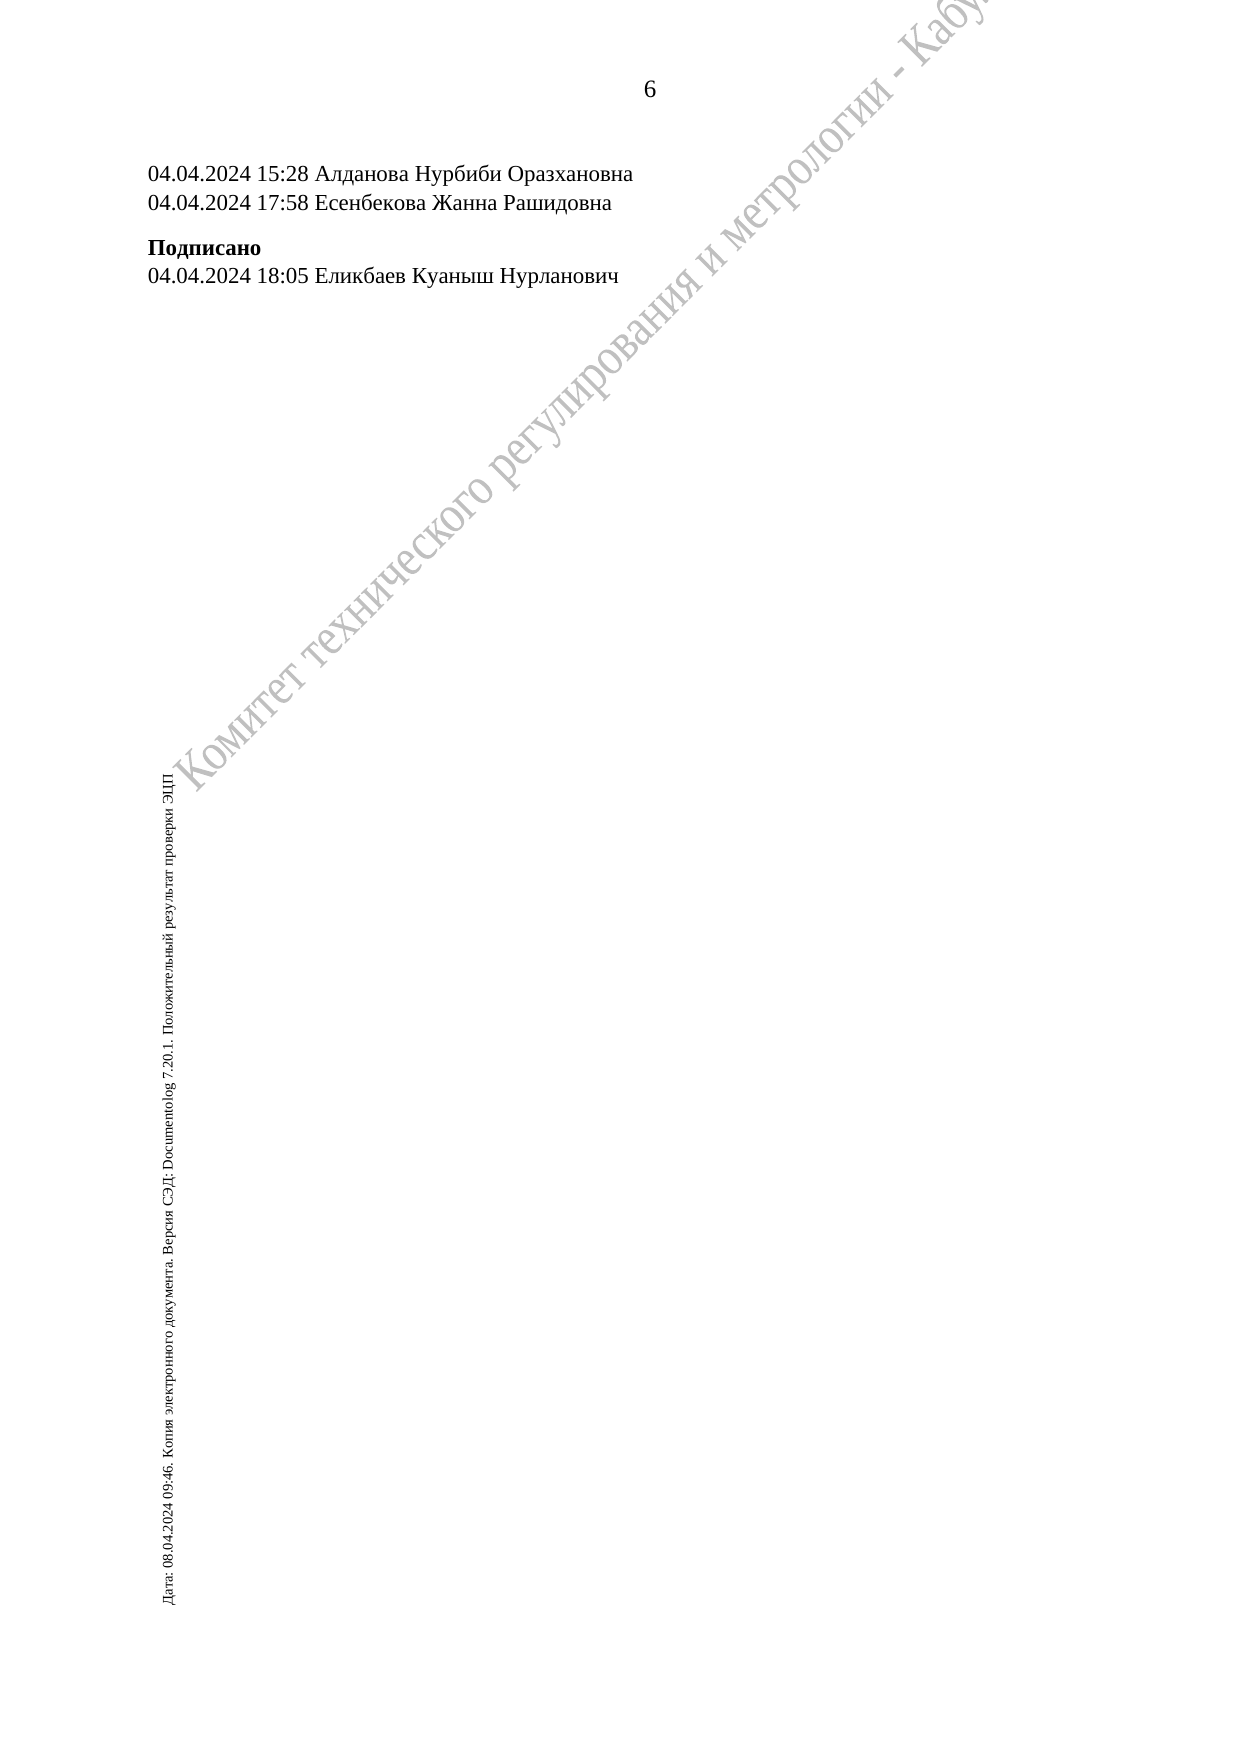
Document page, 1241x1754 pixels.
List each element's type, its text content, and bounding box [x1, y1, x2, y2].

text Подписано [148, 234, 1152, 260]
text 04.04.2024 17:58 Есенбекова Жанна Рашидовна [148, 188, 1152, 215]
text 04.04.2024 15:28 Алданова Нурбиби Оразхановна [148, 160, 1152, 186]
text 04.04.2024 18:05 Еликбаев Куаныш Нурланович [148, 262, 1152, 288]
